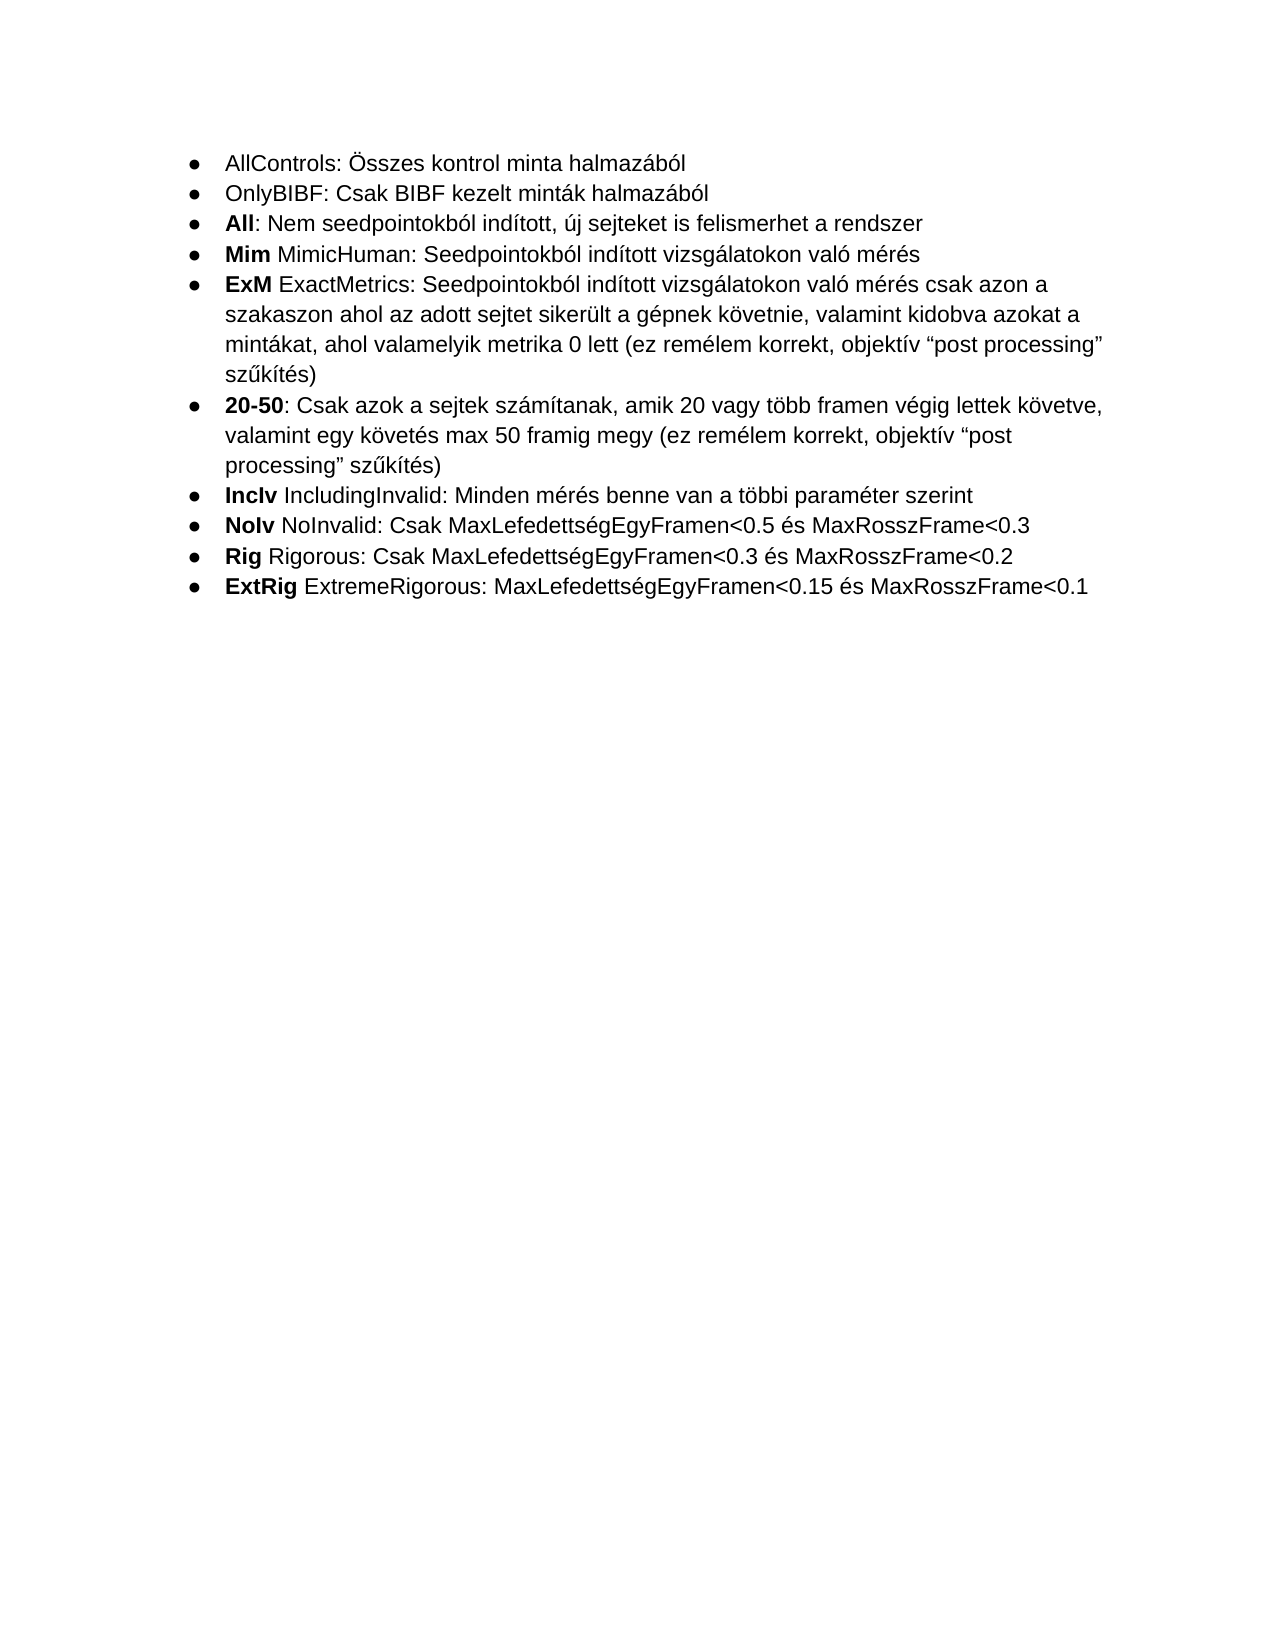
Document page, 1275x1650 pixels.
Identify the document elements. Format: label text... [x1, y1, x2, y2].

list Rig Rigorous: Csak MaxLefedettségEgyFramen<0.3 és MaxRosszFrame<0.2 [187, 543, 1125, 569]
list ExtRig ExtremeRigorous: MaxLefedettségEgyFramen<0.15 és MaxRosszFrame<0.1 [187, 573, 1125, 599]
list Mim MimicHuman: Seedpointokból indított vizsgálatokon való mérés [187, 241, 1125, 267]
list All: Nem seedpointokból indított, új sejteket is felismerhet a rendszer [187, 210, 1125, 237]
list AllControls: Összes kontrol minta halmazából [187, 150, 1125, 176]
list OnlyBIBF: Csak BIBF kezelt minták halmazából [187, 180, 1125, 207]
list 20-50: Csak azok a sejtek számítanak, amik 20 vagy több framen végig lettek követve, valamint egy követés max 50 framig megy (ez remélem korrekt, objektív “post processing” szűkítés) [187, 392, 1125, 478]
list ExM ExactMetrics: Seedpointokból indított vizsgálatokon való mérés csak azon a szakaszon ahol az adott sejtet sikerült a gépnek követnie, valamint kidobva azokat a mintákat, ahol valamelyik metrika 0 lett (ez remélem korrekt, objektív “post processing” szűkítés) [187, 271, 1125, 388]
list IncIv IncludingInvalid: Minden mérés benne van a többi paraméter szerint [187, 482, 1125, 509]
list NoIv NoInvalid: Csak MaxLefedettségEgyFramen<0.5 és MaxRosszFrame<0.3 [187, 512, 1125, 539]
